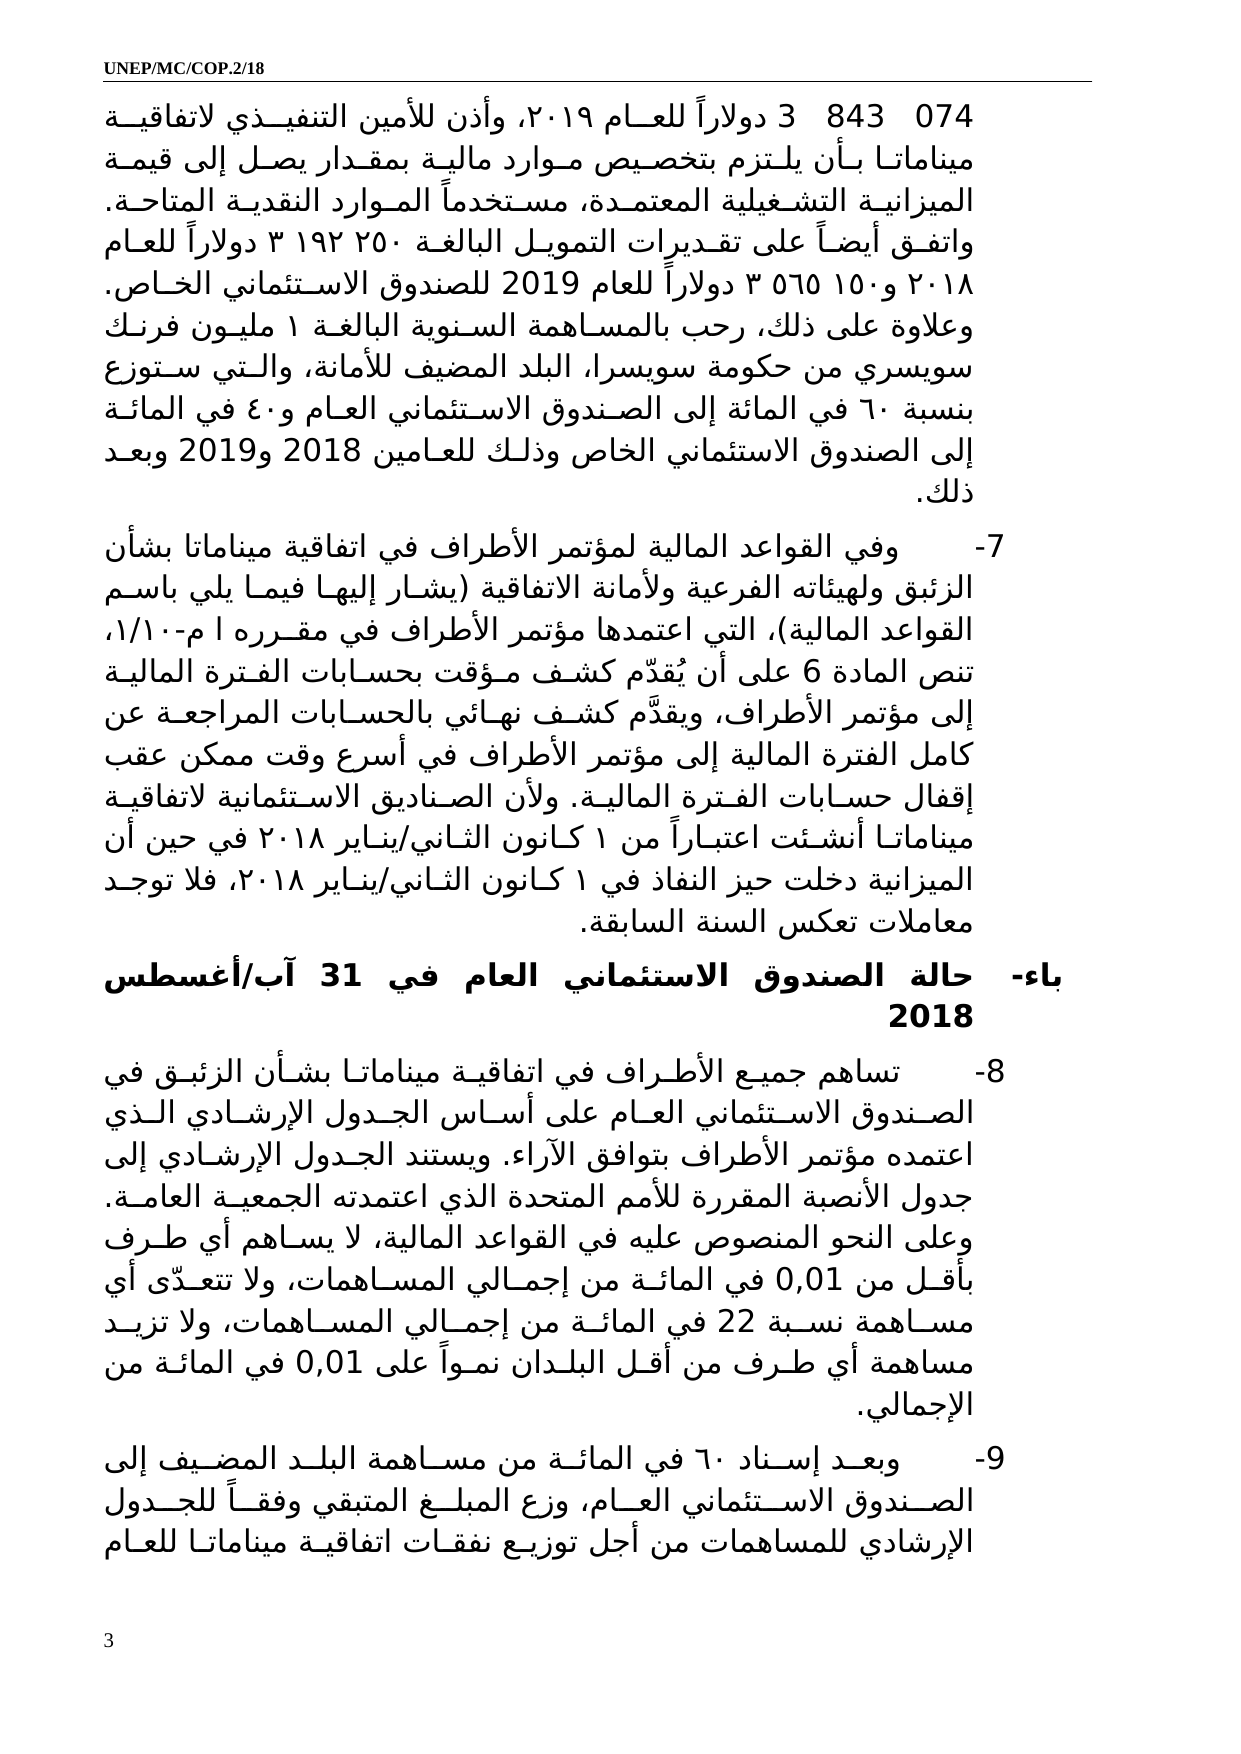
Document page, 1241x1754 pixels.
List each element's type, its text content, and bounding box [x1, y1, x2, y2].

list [103, 1436, 974, 1561]
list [103, 94, 974, 511]
text باء- حالة الصندوق الاستئماني العام في 31 آب/أغسطس 2018 [103, 953, 1063, 1036]
list تساهم جميع الأطراف في اتفاقية ميناماتا بشأن الزئبق في الصندوق الاستئماني العام على أساس الجدول الإرشادي الذي اعتمده مؤتمر الأطراف بتوافق الآراء. ويستند الجدول الإرشادي إلى جدول الأنصبة المقررة للأمم المتحدة الذي اعتمدته الجمعية العامة. وعلى النحو المنصوص عليه في القواعد المالية، لا يساهم أي طرف بأقل من 0,01 في المائة من إجمالي المساهمات، ولا تتعدّى أي مساهمة نسبة 22 في المائة من إجمالي المساهمات، ولا تزيد مساهمة أي طرف من أقل البلدان نمواً على 0,01 في المائة من الإجمالي. [103, 1049, 974, 1424]
list وفي القواعد المالية لمؤتمر الأطراف في اتفاقية ميناماتا بشأن الزئبق ولهيئاته الفرعية ولأمانة الاتفاقية (يشار إليها فيما يلي باسم القواعد المالية)، التي اعتمدها مؤتمر الأطراف في مقرره ا م-١/١٠، تنص المادة 6 على أن يُقدّم كشف مؤقت بحسابات الفترة المالية إلى مؤتمر الأطراف، ويقدَّم كشف نهائي بالحسابات المراجعة عن كامل الفترة المالية إلى مؤتمر الأطراف في أسرع وقت ممكن عقب إقفال حسابات الفترة المالية. ولأن الصناديق الاستئمانية لاتفاقية ميناماتا أنشئت اعتباراً من ١ كانون الثاني/يناير ٢٠١٨ في حين أن الميزانية دخلت حيز النفاذ في ١ كانون الثاني/يناير ٢٠١٨، فلا توجد معاملات تعكس السنة السابقة. [103, 524, 974, 940]
